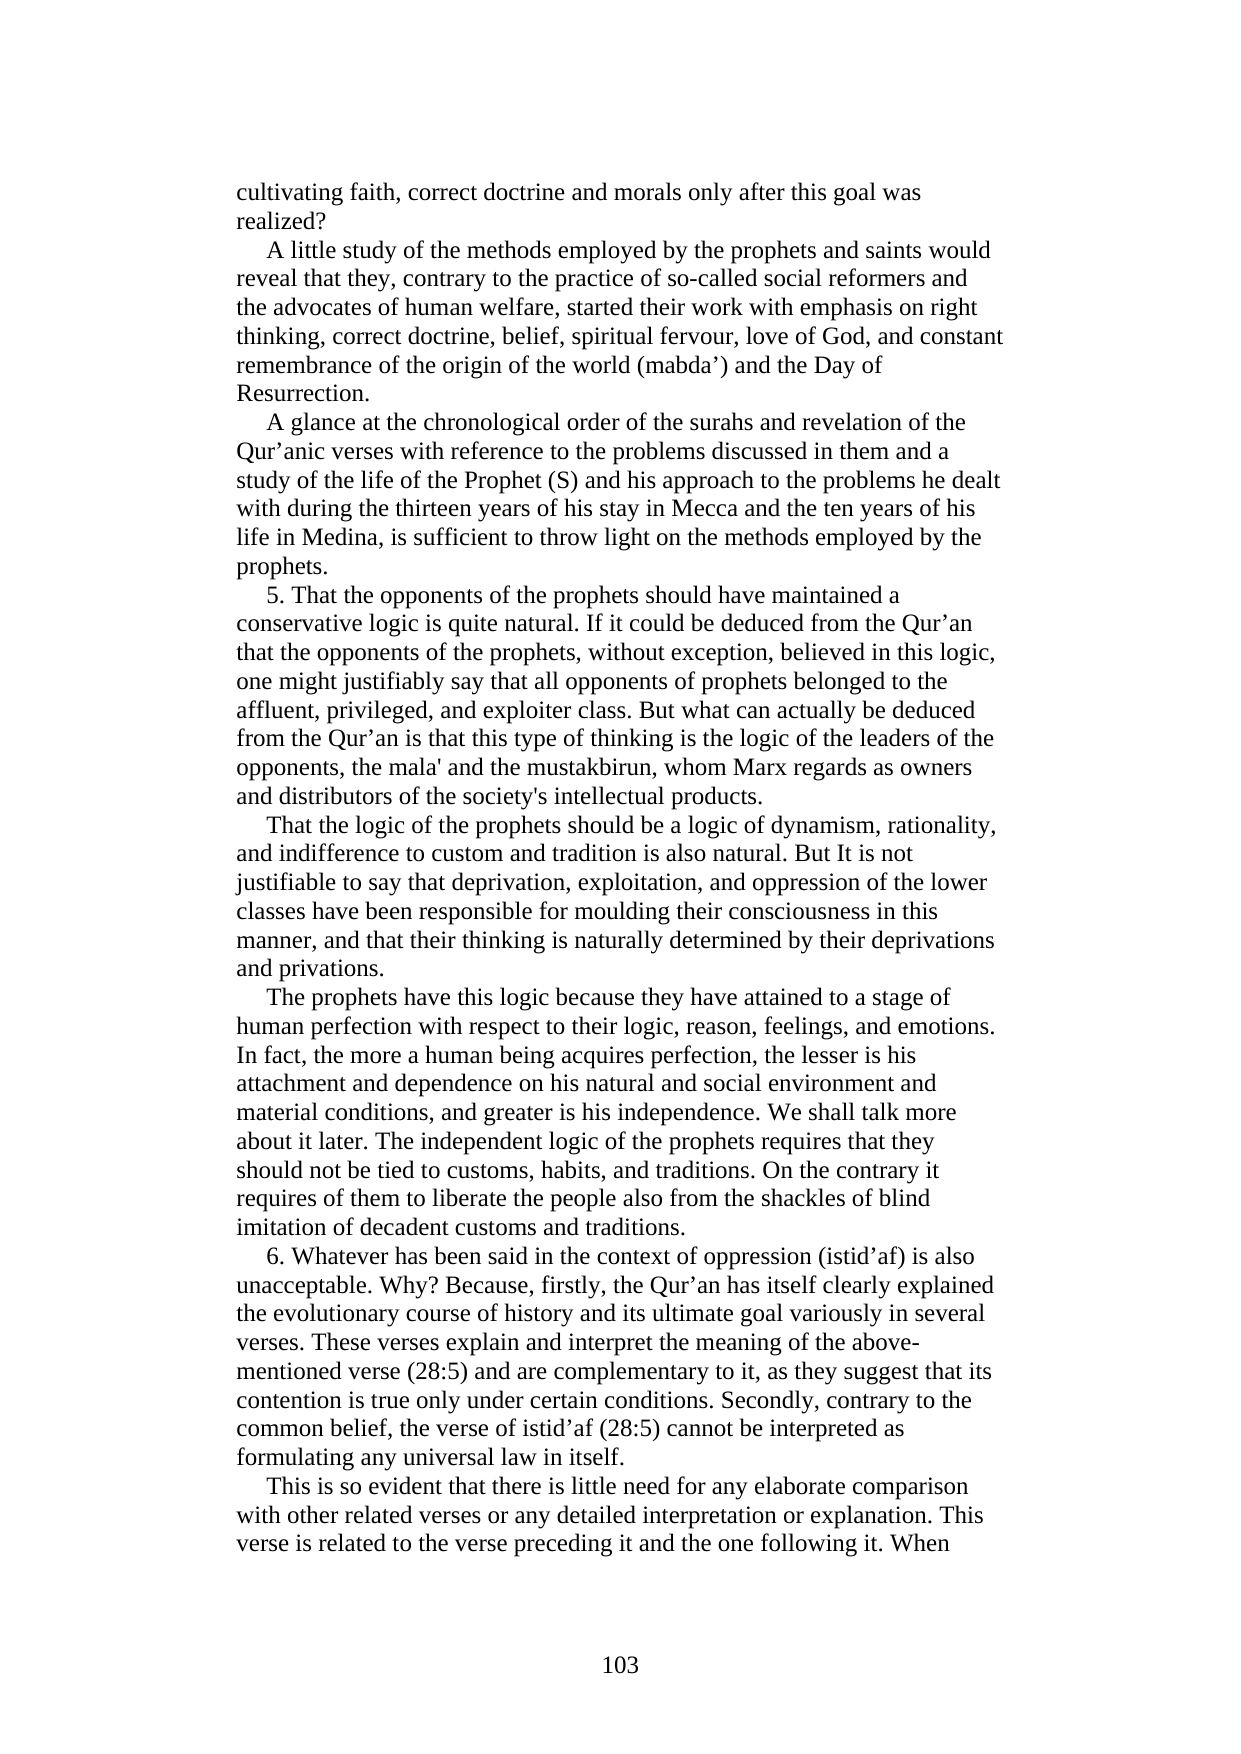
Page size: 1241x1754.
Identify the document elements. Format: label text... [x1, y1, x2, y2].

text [236, 1471, 1004, 1557]
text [236, 177, 1004, 235]
text 6. Whatever has been said in the context of oppression (istid’af) is also unacceptable. Why? Because, firstly, the Qur’an has itself clearly explained the evolutionary course of history and its ultimate goal variously in several verses. These verses explain and interpret the meaning of the above-mentioned verse (28:5) and are complementary to it, as they suggest that its contention is true only under certain conditions. Secondly, contrary to the common belief, the verse of istid’af (28:5) cannot be interpreted as formulating any universal law in itself. [236, 1241, 1004, 1471]
text 5. That the opponents of the prophets should have maintained a conservative logic is quite natural. If it could be deduced from the Qur’an that the opponents of the prophets, without exception, believed in this logic, one might justifiably say that all opponents of prophets belonged to the affluent, privileged, and exploiter class. But what can actually be deduced from the Qur’an is that this type of thinking is the logic of the leaders of the opponents, the mala' and the mustakbirun, whom Marx regards as owners and distributors of the society's intellectual products. [236, 580, 1004, 810]
text That the logic of the prophets should be a logic of dynamism, rationality, and indifference to custom and tradition is also natural. But It is not justifiable to say that deprivation, exploitation, and oppression of the lower classes have been responsible for moulding their conscious­ness in this manner, and that their thinking is naturally determined by their deprivations and privations. [236, 810, 1004, 982]
text A glance at the chronological order of the surahs and revelation of the Qur’anic verses with reference to the problems discussed in them and a study of the life of the Prophet (S) and his approach to the problems he dealt with during the thirteen years of his stay in Mecca and the ten years of his life in Medina, is sufficient to throw light on the methods employed by the prophets. [236, 407, 1004, 580]
text A little study of the methods employed by the prophets and saints would reveal that they, contrary to the practice of so-called social reformers and the advocates of human welfare, started their work with emphasis on right thinking, correct doctrine, belief, spiritual fervour, love of God, and constant remembrance of the origin of the world (mabda’) and the Day of Resurrection. [236, 235, 1004, 407]
text The prophets have this logic because they have attained to a stage of human perfection with respect to their logic, reason, feelings, and emotions. In fact, the more a human being acquires perfection, the lesser is his attachment and dependence on his natural and social environment and material conditions, and greater is his independence. We shall talk more about it later. The independent logic of the prophets requires that they should not be tied to customs, habits, and traditions. On the contrary it requires of them to liberate the people also from the shackles of blind imitation of decadent customs and traditions. [236, 982, 1004, 1241]
